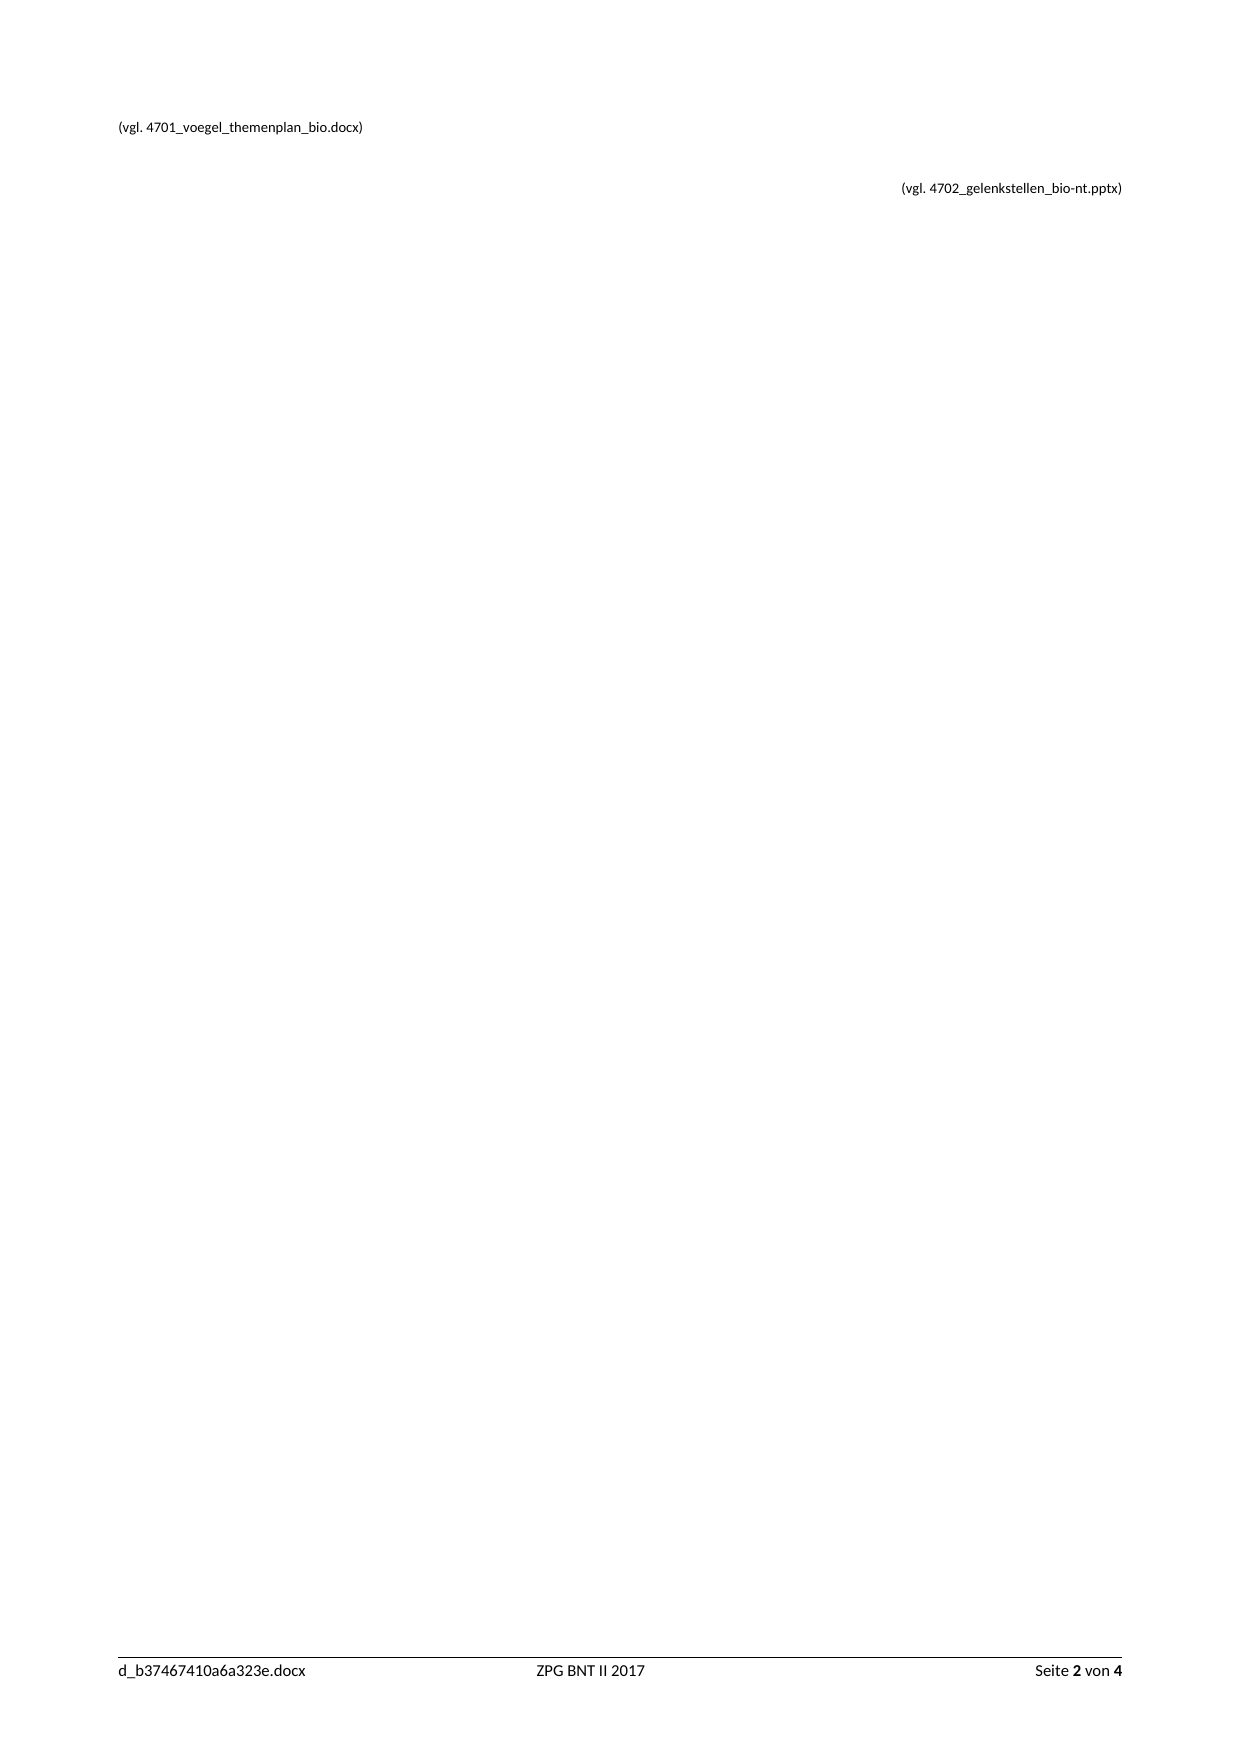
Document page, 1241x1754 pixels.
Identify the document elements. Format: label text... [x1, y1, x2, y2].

text (vgl. 4702_gelenkstellen_bio-nt.pptx) [118, 179, 1122, 197]
text (vgl. 4701_voegel_themenplan_bio.docx) [118, 118, 1122, 136]
